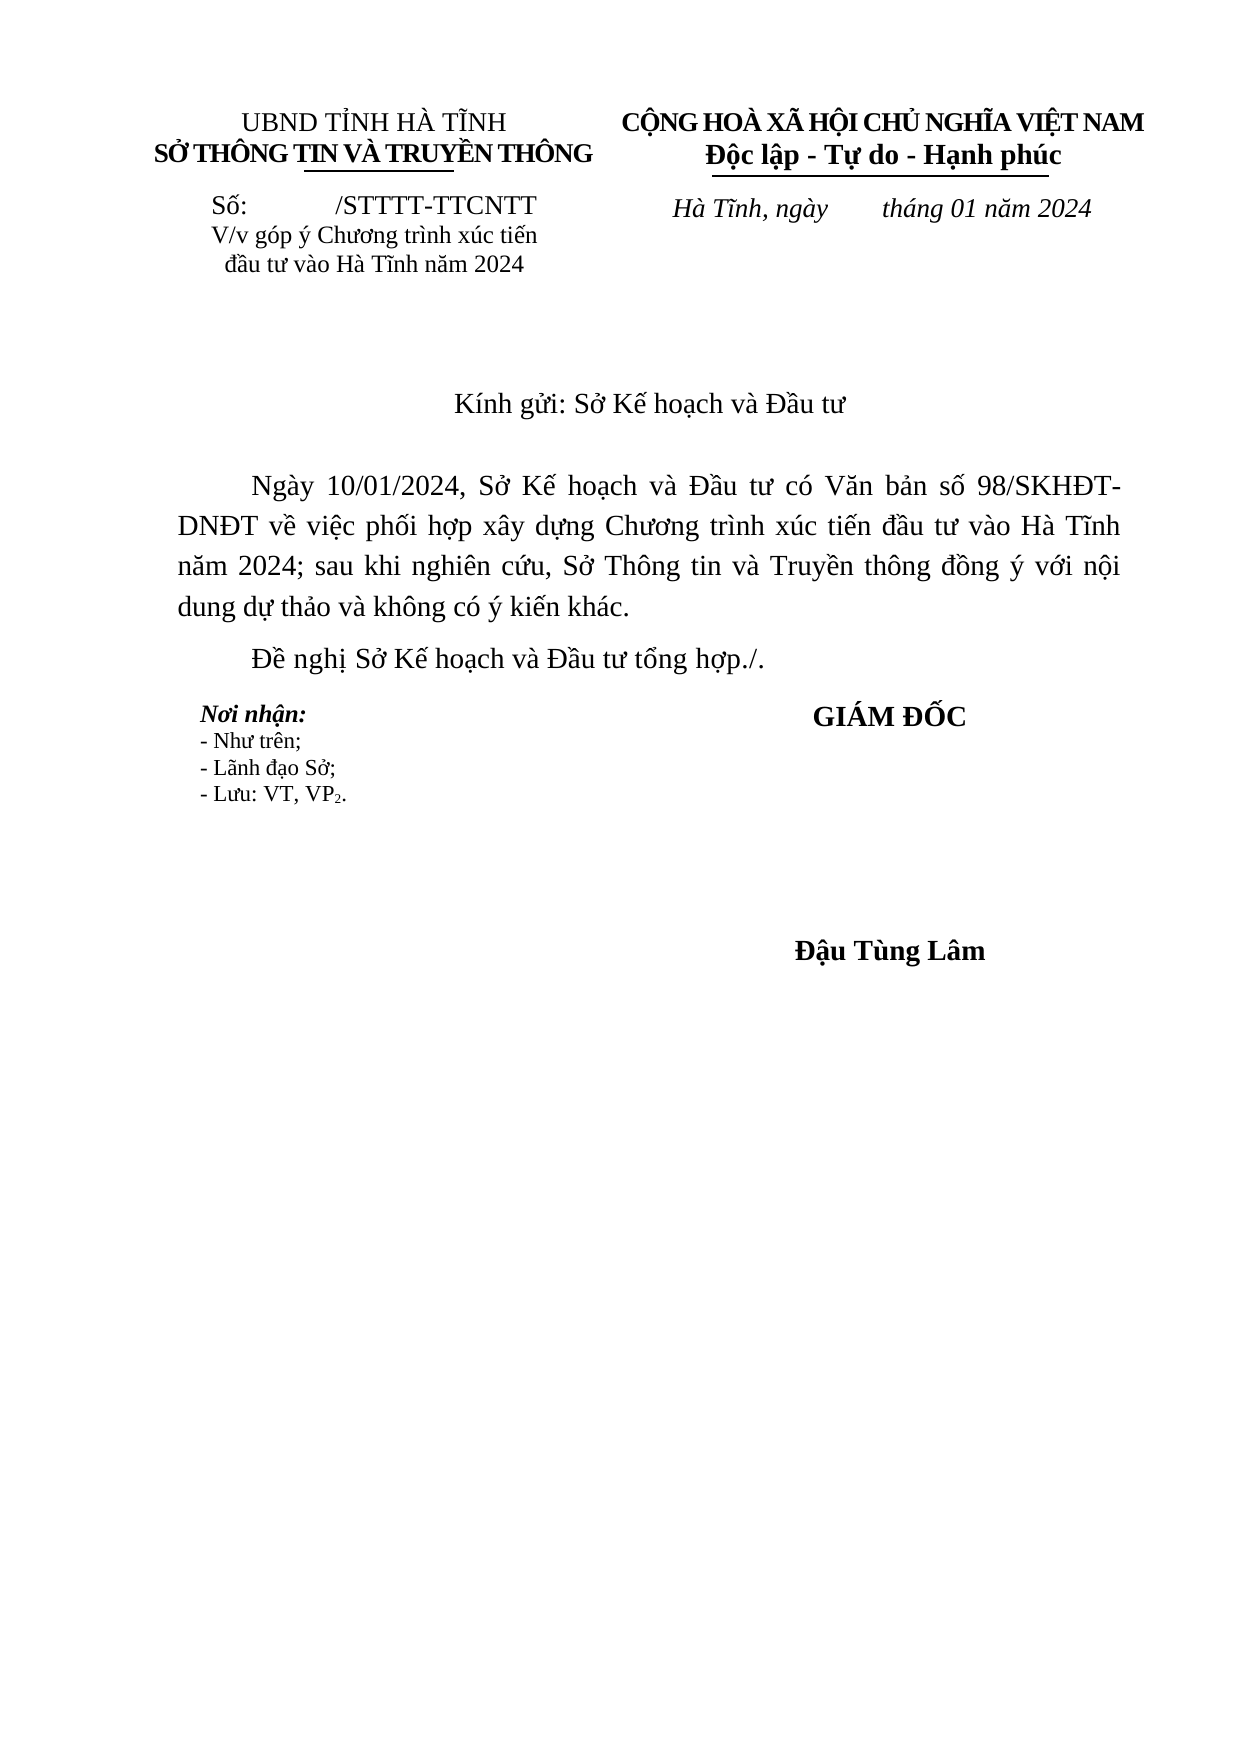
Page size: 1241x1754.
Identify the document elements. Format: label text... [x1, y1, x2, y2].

text Đề nghị Sở Kế hoạch và Đầu tư tổng hợp./. [177, 641, 1122, 675]
table_header UBND TỈNH HÀ TĨNH SỞ THÔNG TIN VÀ TRUYỀN THÔNG Số: /STTTT-TTCNTT V/v góp ý Chương trình xúc tiến đầu tư vào Hà Tĩnh năm 2024 [140, 106, 608, 372]
list Kính gửi: Sở Kế hoạch và Đầu tư [177, 385, 1122, 420]
table_header CỘNG HOÀ XÃ HỘI CHỦ NGHĨA VIỆT NAM Độc lập - Tự do - Hạnh phúc Hà Tĩnh, ngày tháng 01 năm 2024 [608, 106, 1159, 372]
text Ngày 10/01/2024, Sở Kế hoạch và Đầu tư có Văn bản số 98/SKHĐT-DNĐT về việc phối hợp xây dựng Chương trình xúc tiến đầu tư vào Hà Tĩnh năm 2024; sau khi nghiên cứu, Sở Thông tin và Truyền thông đồng ý với nội dung dự thảo và không có ý kiến khác. [177, 468, 1122, 622]
table_header Nơi nhận: - Như trên; - Lãnh đạo Sở; - Lưu: VT, VP2. [189, 699, 676, 969]
table_header GIÁM ĐỐC Đậu Tùng Lâm [676, 699, 1104, 969]
